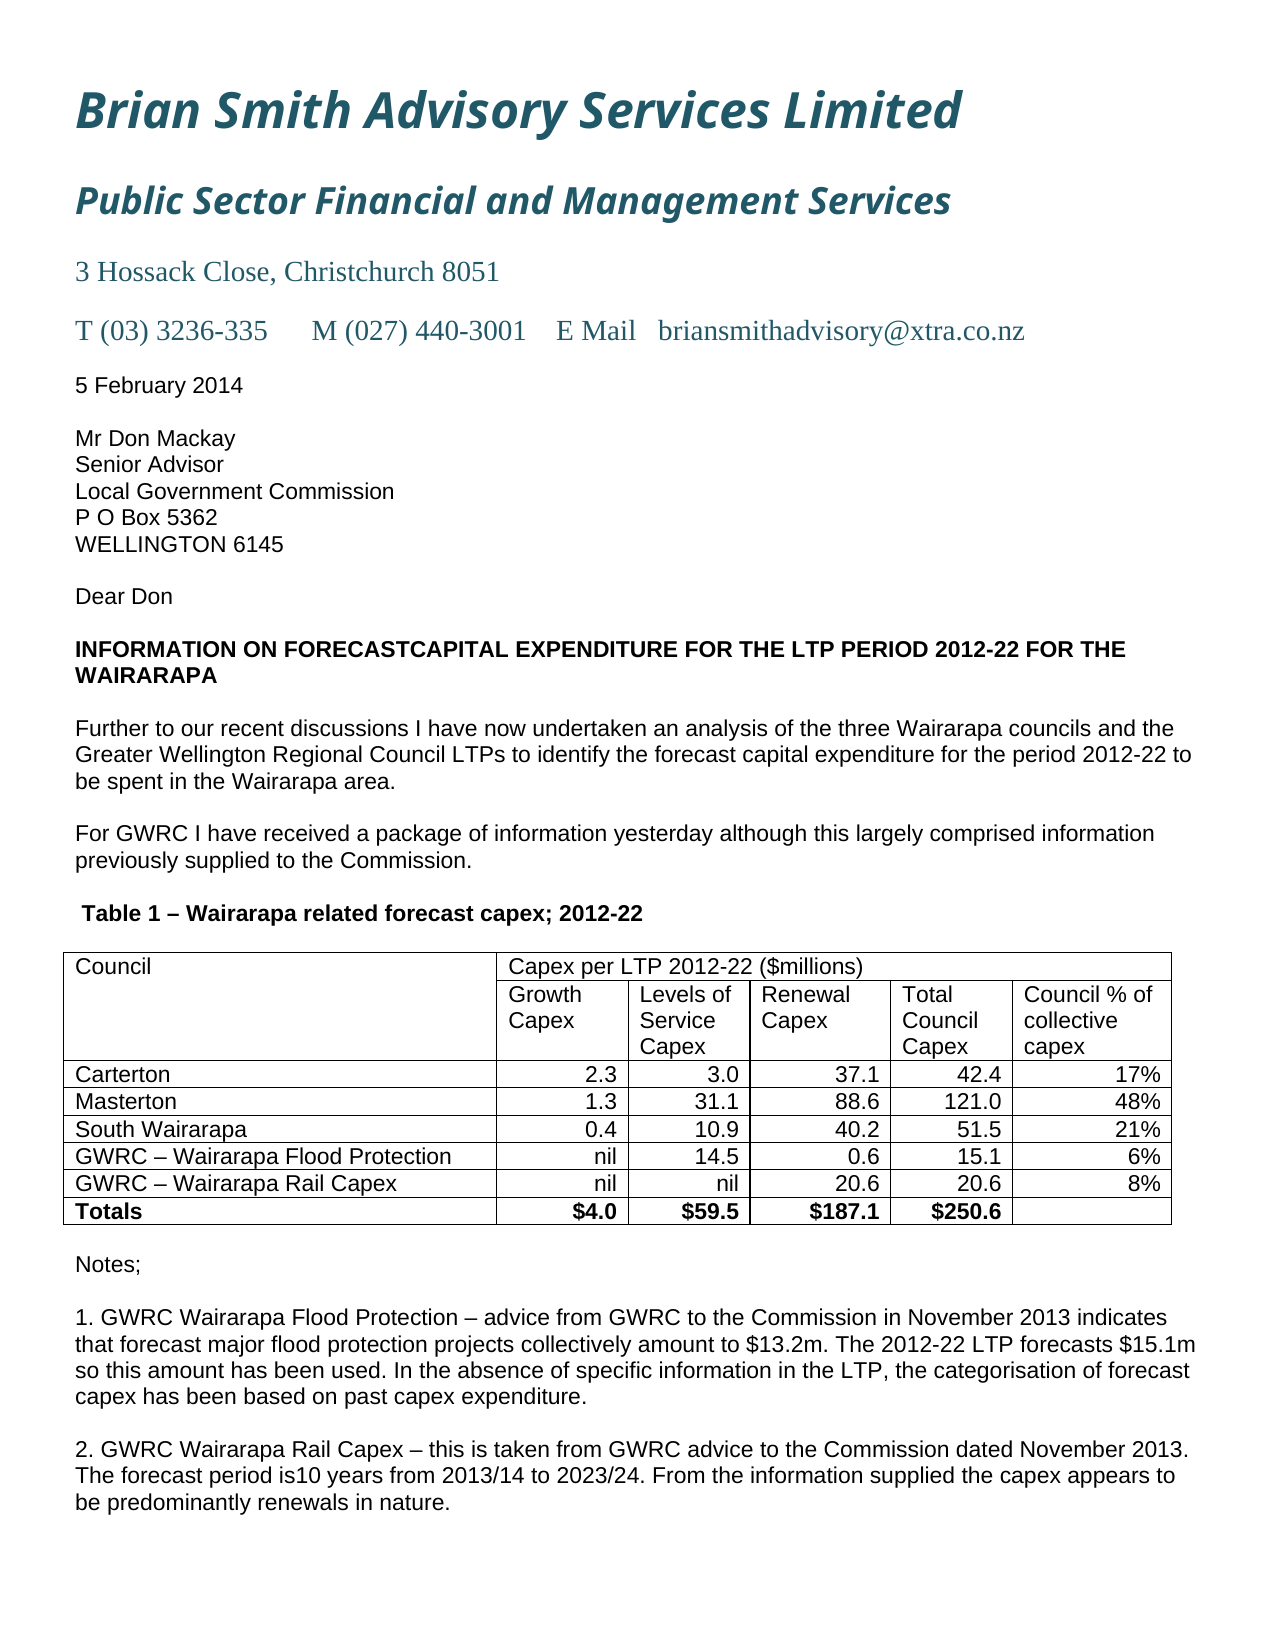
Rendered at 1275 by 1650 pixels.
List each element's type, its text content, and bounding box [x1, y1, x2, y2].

table_cell South Wairarapa [64, 1116, 496, 1142]
table_cell 3.0 [629, 1061, 749, 1087]
table_cell 14.5 [629, 1143, 749, 1169]
text Further to our recent discussions I have now undertaken an analysis of the three Wairarapa councils and the Greater Wellington Regional Council LTPs to identify the forecast capital expenditure for the period 2012-22 to be spent in the Wairarapa area. [75, 715, 1200, 794]
text Brian Smith Advisory Services Limited [75, 75, 1200, 143]
text For GWRC I have received a package of information yesterday although this largely comprised information previously supplied to the Commission. [75, 820, 1200, 873]
table_cell 21% [1013, 1116, 1171, 1142]
table_cell 20.6 [891, 1170, 1012, 1197]
text Notes; [75, 1251, 1200, 1278]
table_cell 40.2 [751, 1116, 890, 1142]
table_cell Levels of Service Capex [629, 981, 749, 1060]
text WELLINGTON 6145 [75, 531, 1200, 557]
table_cell GWRC – Wairarapa Rail Capex [64, 1170, 496, 1197]
text Dear Don [75, 583, 1200, 609]
text 1. GWRC Wairarapa Flood Protection – advice from GWRC to the Commission in November 2013 indicates that forecast major flood protection projects collectively amount to $13.2m. The 2012-22 LTP forecasts $15.1m so this amount has been used. In the absence of specific information in the LTP, the categorisation of forecast capex has been based on past capex expenditure. [75, 1304, 1200, 1409]
table_cell Growth Capex [497, 981, 628, 1060]
text Public Sector Financial and Management Services [75, 174, 1200, 225]
text Mr Don Mackay [75, 425, 1200, 451]
table_cell 121.0 [891, 1088, 1012, 1114]
table_cell 6% [1013, 1143, 1171, 1169]
table_cell $250.6 [891, 1198, 1012, 1224]
table_header Council [64, 953, 496, 1060]
table_cell 48% [1013, 1088, 1171, 1114]
table_cell $59.5 [629, 1198, 749, 1224]
table_cell 0.4 [497, 1116, 628, 1142]
table_header Capex per LTP 2012-22 ($millions) [497, 953, 1171, 979]
table_cell 10.9 [629, 1116, 749, 1142]
table_cell $4.0 [497, 1198, 628, 1224]
table_cell nil [497, 1170, 628, 1197]
table_cell 51.5 [891, 1116, 1012, 1142]
table_cell [1013, 1198, 1171, 1224]
table_cell 31.1 [629, 1088, 749, 1114]
table_cell Masterton [64, 1088, 496, 1114]
table_cell 15.1 [891, 1143, 1012, 1169]
table_cell 1.3 [497, 1088, 628, 1114]
table_cell Total Council Capex [891, 981, 1012, 1060]
table_cell 20.6 [751, 1170, 890, 1197]
table_cell 0.6 [751, 1143, 890, 1169]
text Senior Advisor [75, 451, 1200, 478]
table_cell Renewal Capex [751, 981, 890, 1060]
table_cell 37.1 [751, 1061, 890, 1087]
table_cell Council % of collective capex [1013, 981, 1171, 1060]
table_cell $187.1 [751, 1198, 890, 1224]
text Table 1 – Wairarapa related forecast capex; 2012-22 [75, 899, 1200, 926]
table_cell 88.6 [751, 1088, 890, 1114]
table_cell Carterton [64, 1061, 496, 1087]
text 3 Hossack Close, Christchurch 8051 [75, 254, 1200, 287]
table_cell 42.4 [891, 1061, 1012, 1087]
text T (03) 3236-335 M (027) 440-3001 E Mail briansmithadvisory@xtra.co.nz [75, 313, 1200, 347]
table_cell nil [497, 1143, 628, 1169]
text 5 February 2014 [75, 372, 1200, 399]
table_cell Totals [64, 1198, 496, 1224]
table_cell 2.3 [497, 1061, 628, 1087]
table_cell nil [629, 1170, 749, 1197]
text P O Box 5362 [75, 504, 1200, 531]
table_cell 17% [1013, 1061, 1171, 1087]
text 2. GWRC Wairarapa Rail Capex – this is taken from GWRC advice to the Commission dated November 2013. The forecast period is10 years from 2013/14 to 2023/24. From the information supplied the capex appears to be predominantly renewals in nature. [75, 1436, 1200, 1515]
text Local Government Commission [75, 478, 1200, 504]
table_cell GWRC – Wairarapa Flood Protection [64, 1143, 496, 1169]
text INFORMATION ON FORECASTCAPITAL EXPENDITURE FOR THE LTP PERIOD 2012-22 FOR THE WAIRARAPA [75, 636, 1200, 689]
table_cell 8% [1013, 1170, 1171, 1197]
